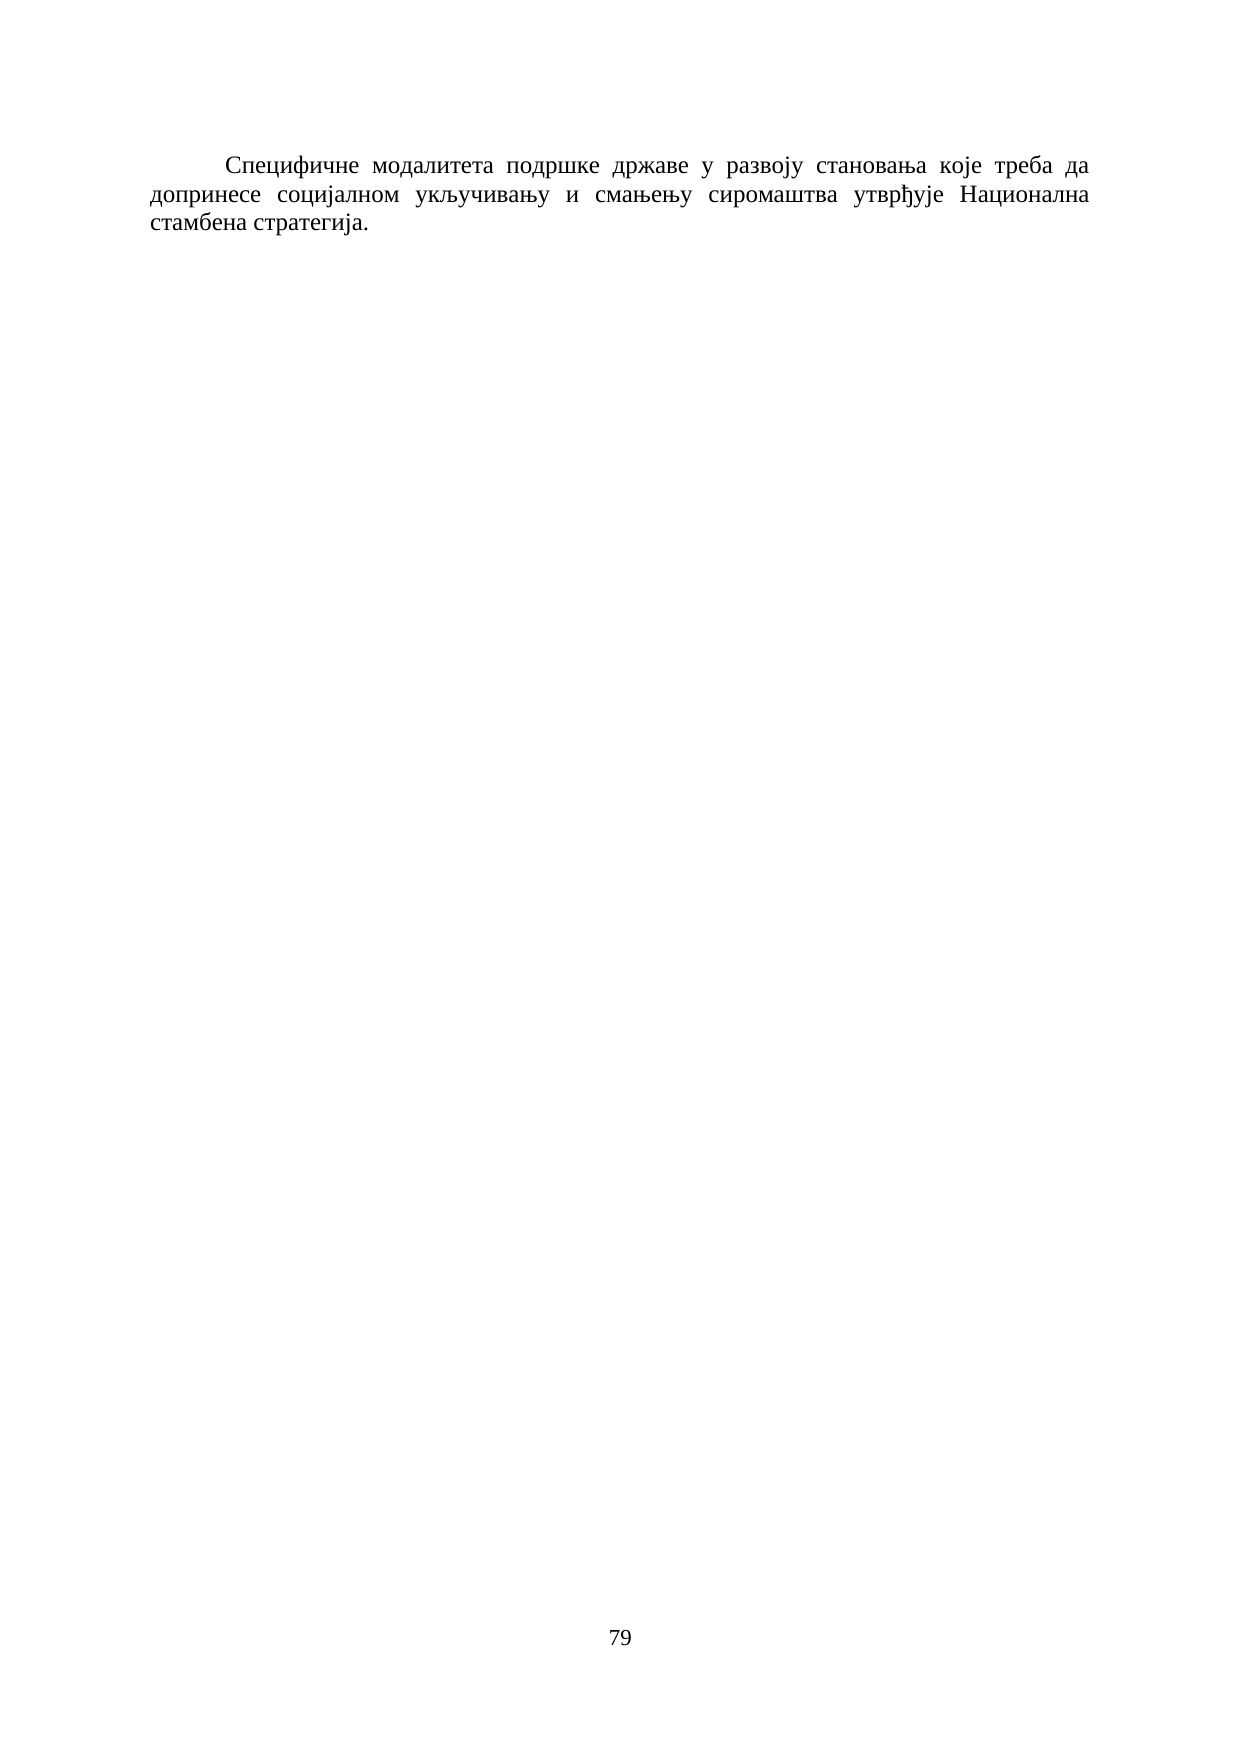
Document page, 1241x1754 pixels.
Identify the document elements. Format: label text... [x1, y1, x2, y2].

list Специфичне модалитета подршке државе у развоју становања које треба да допринесе социјалном укључивању и смањењу сиромаштва утврђује Национална стамбена стратегија. [150, 150, 1090, 236]
